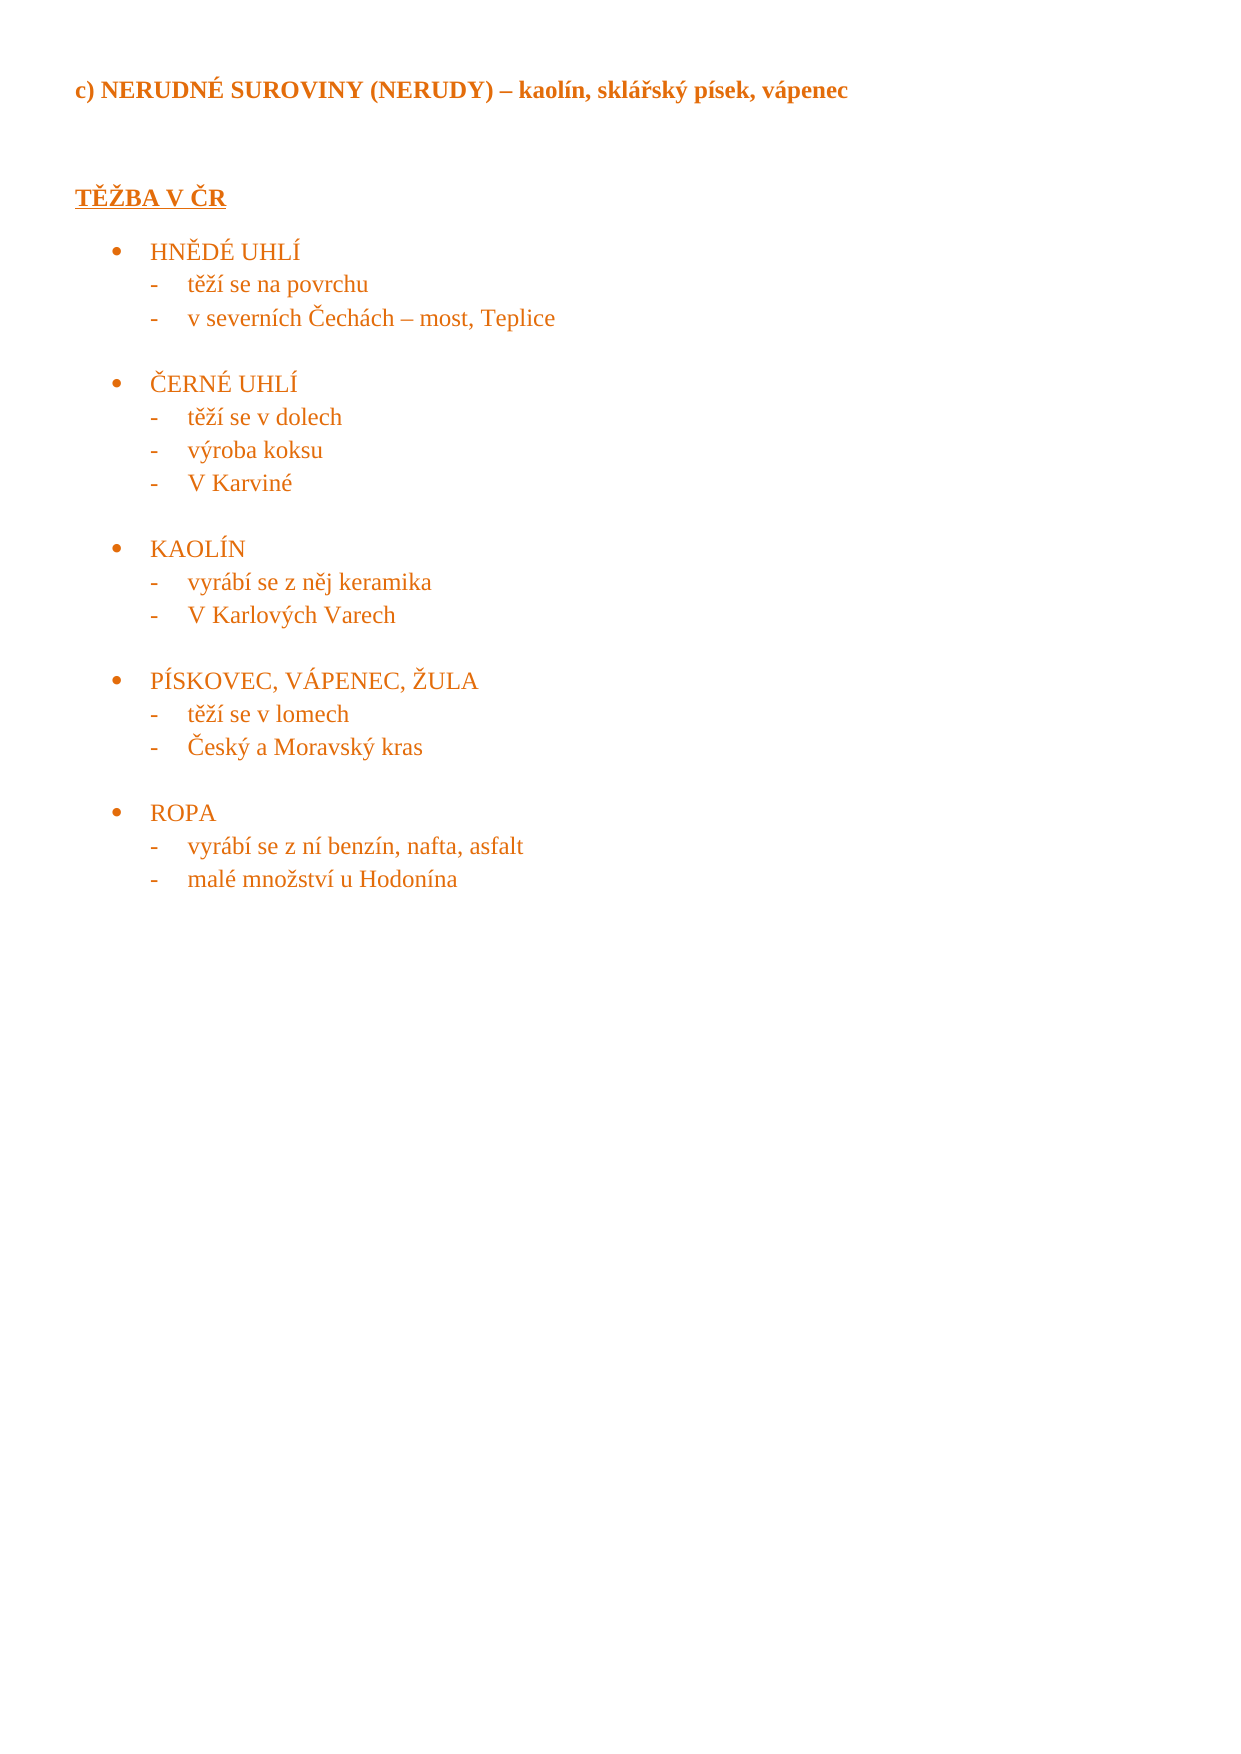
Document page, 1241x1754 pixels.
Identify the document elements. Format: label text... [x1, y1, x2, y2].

text TĚŽBA V ČR [75, 183, 1165, 211]
list HNĚDÉ UHLÍ [112, 237, 1165, 265]
list PÍSKOVEC, VÁPENEC, ŽULA [112, 666, 1165, 694]
list KAOLÍN [112, 534, 1165, 562]
list vyrábí se z něj keramika [150, 567, 1165, 596]
list těží se na povrchu [150, 269, 1165, 298]
list ROPA [112, 798, 1165, 827]
text c) NERUDNÉ SUROVINY (NERUDY) – kaolín, sklářský písek, vápenec [75, 75, 1165, 104]
list Český a Moravský kras [150, 732, 1165, 761]
list těží se v lomech [150, 699, 1165, 728]
list výroba koksu [150, 435, 1165, 463]
list vyrábí se z ní benzín, nafta, asfalt [150, 831, 1165, 860]
list ČERNÉ UHLÍ [112, 369, 1165, 397]
list V Karviné [150, 468, 1165, 496]
list těží se v dolech [150, 402, 1165, 430]
list V Karlových Varech [150, 600, 1165, 628]
list malé množství u Hodonína [150, 864, 1165, 893]
list v severních Čechách – most, Teplice [150, 303, 1165, 331]
